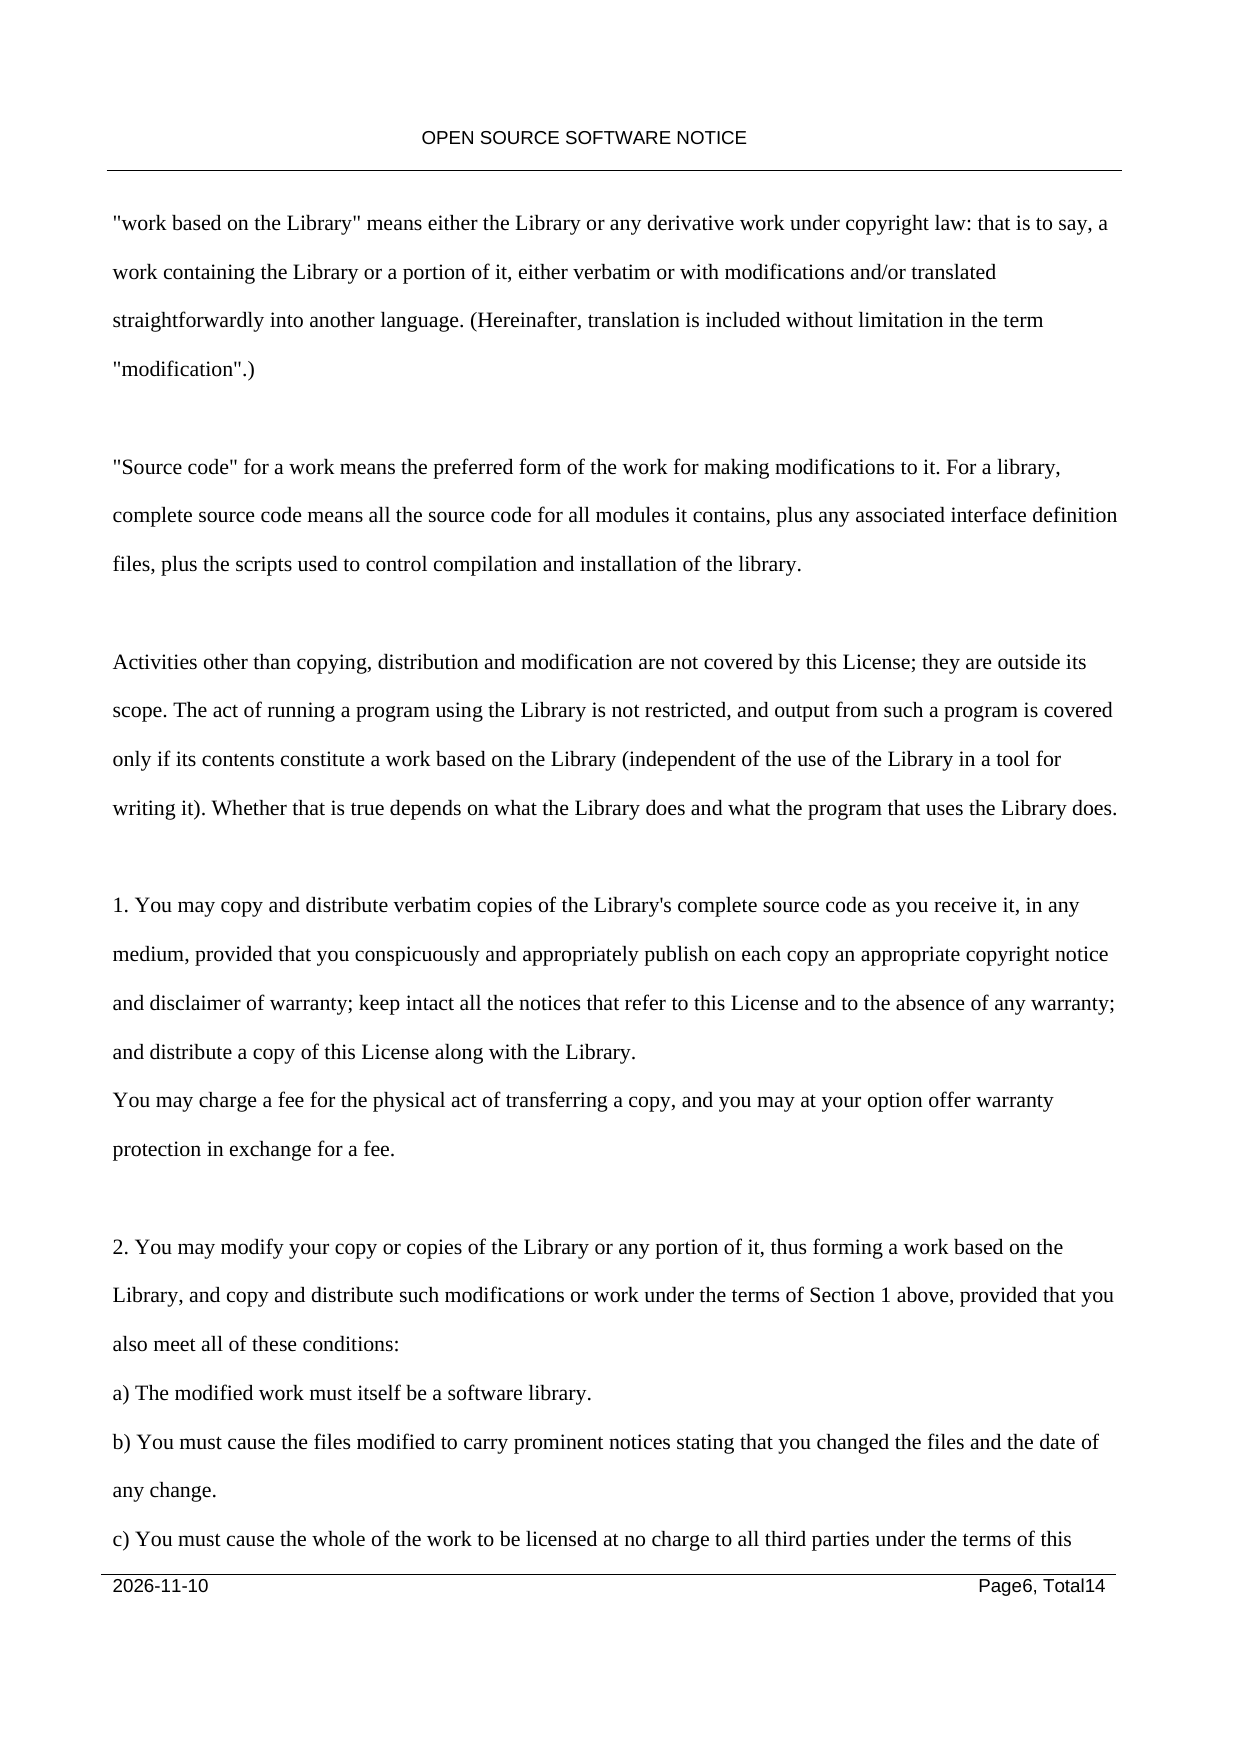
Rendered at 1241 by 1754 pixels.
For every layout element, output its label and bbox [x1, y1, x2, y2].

text [112, 206, 1128, 1555]
